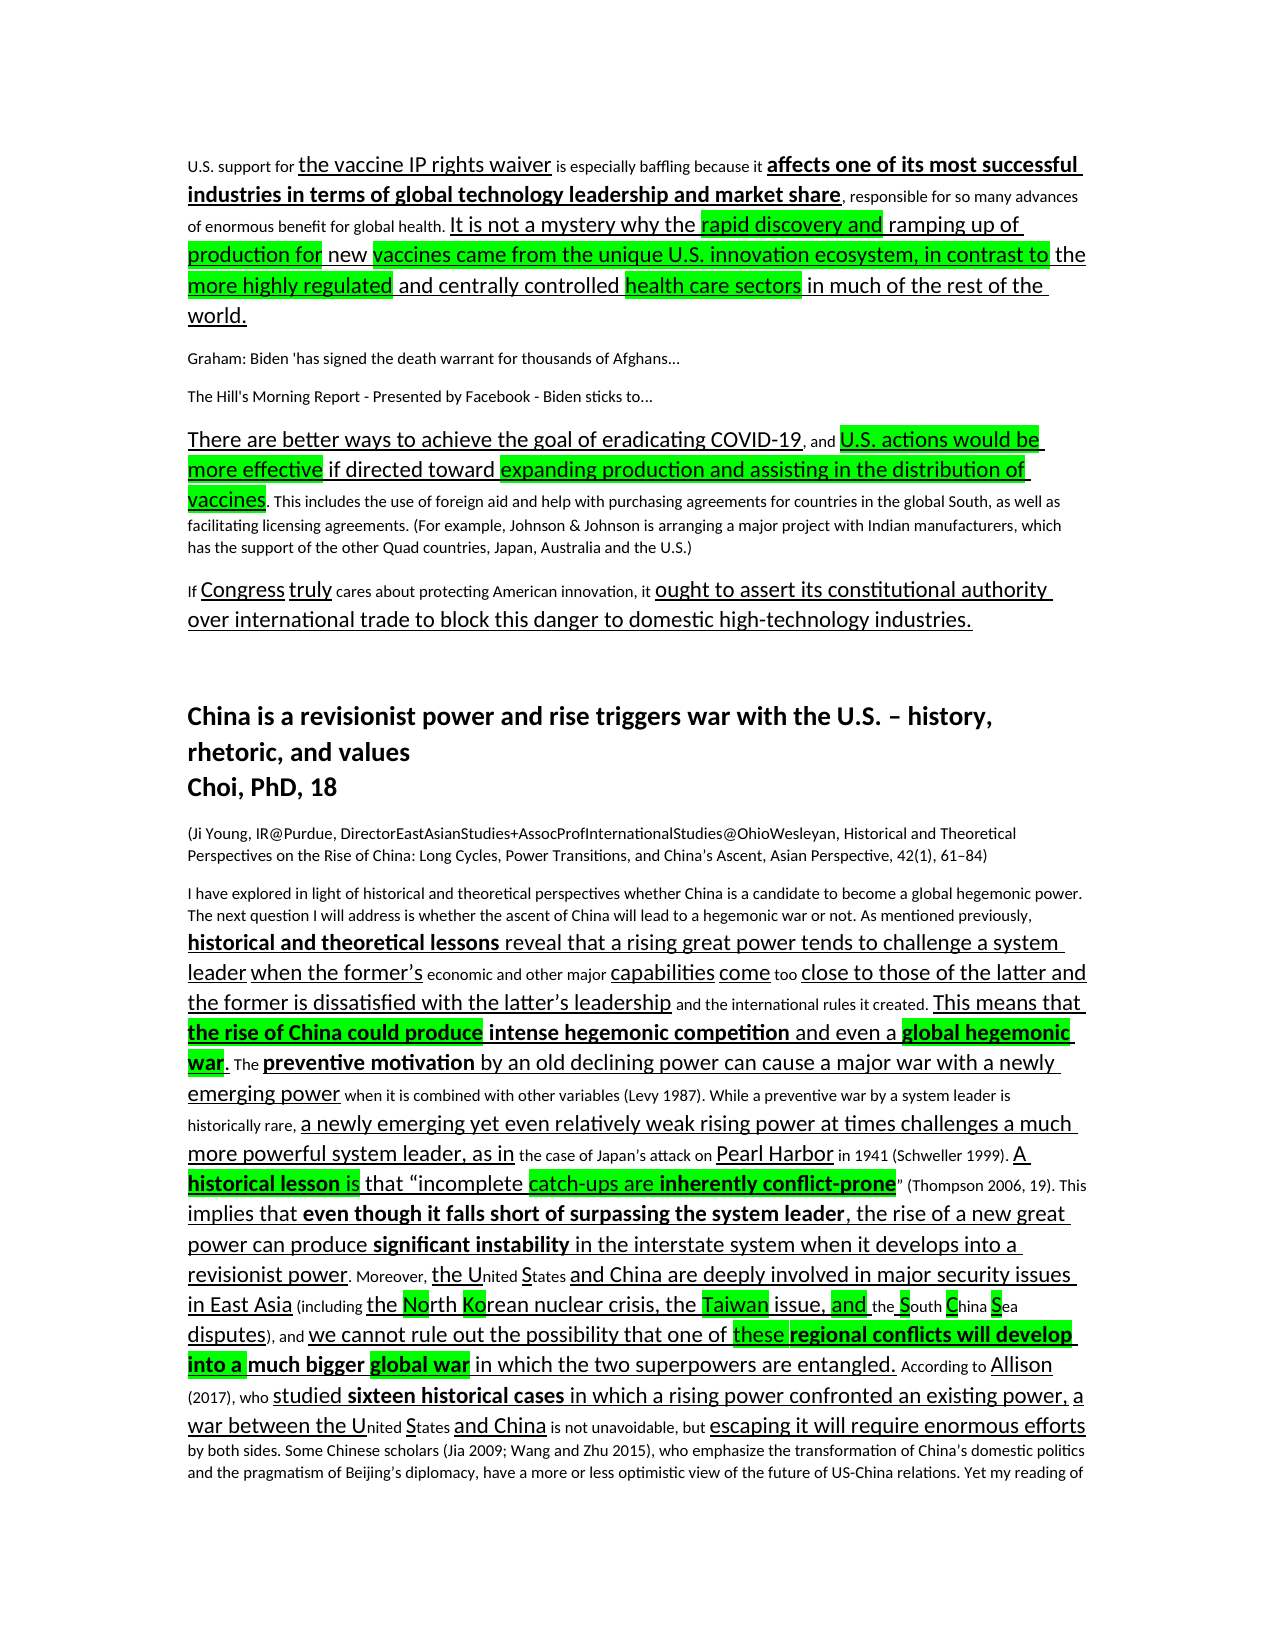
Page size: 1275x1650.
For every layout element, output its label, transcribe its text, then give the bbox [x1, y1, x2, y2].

text (Ji Young, IR@Purdue, DirectorEastAsianStudies+AssocProfInternationalStudies@OhioWesleyan, Historical and Theoretical Perspectives on the Rise of China: Long Cycles, Power Transitions, and China’s Ascent, Asian Perspective, 42(1), 61–84) [187, 823, 1087, 865]
text U.S. support for the vaccine IP rights waiver is especially baffling because it affects one of its most successful industries in terms of global technology leadership and market share, responsible for so many advances of enormous benefit for global health. It is not a mystery why the rapid discovery and ramping up of production for new vaccines came from the unique U.S. innovation ecosystem, in contrast to the more highly regulated and centrally controlled health care sectors in much of the rest of the world. [187, 150, 1087, 329]
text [187, 883, 1087, 1483]
text Choi, PhD, 18 [187, 771, 1087, 804]
text If Congress truly cares about protecting American innovation, it ought to assert its constitutional authority over international trade to block this danger to domestic high-technology industries. [187, 575, 1087, 634]
text The Hill's Morning Report - Presented by Facebook - Biden sticks to... [187, 386, 1087, 407]
text There are better ways to achieve the goal of eradicating COVID-19, and U.S. actions would be more effective if directed toward expanding production and assisting in the distribution of vaccines. This includes the use of foreign aid and help with purchasing agreements for countries in the global South, as well as facilitating licensing agreements. (For example, Johnson & Johnson is arranging a major project with Indian manufacturers, which has the support of the other Quad countries, Japan, Australia and the U.S.) [187, 425, 1087, 557]
text China is a revisionist power and rise triggers war with the U.S. – history, rhetoric, and values [187, 699, 1087, 768]
text Graham: Biden 'has signed the death warrant for thousands of Afghans... [187, 348, 1087, 368]
